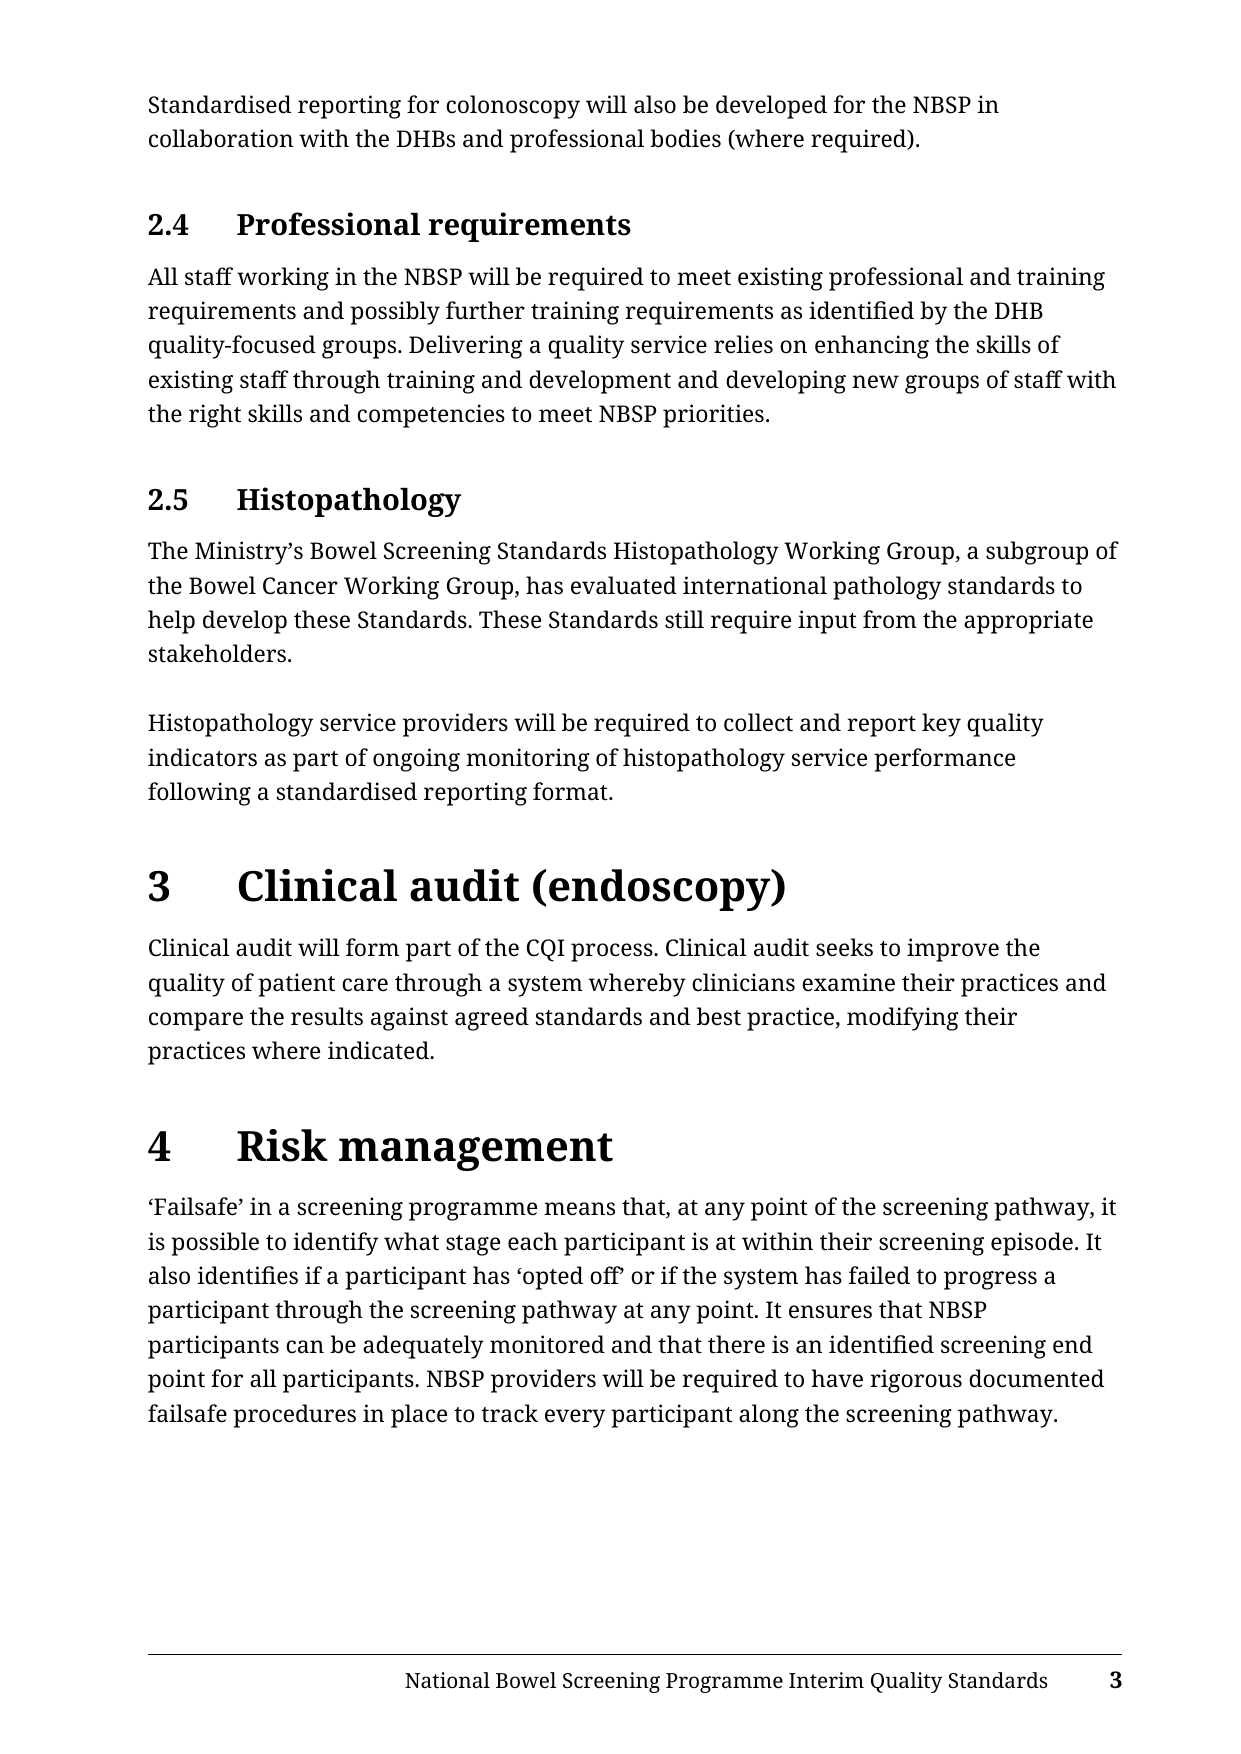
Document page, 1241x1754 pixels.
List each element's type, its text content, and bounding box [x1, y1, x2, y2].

subtitle 2.5 Histopathology [148, 479, 1122, 519]
subtitle 4 Risk management [148, 1116, 1122, 1173]
text The Ministry’s Bowel Screening Standards Histopathology Working Group, a subgroup of the Bowel Cancer Working Group, has evaluated international pathology standards to help develop these Standards. These Standards still require input from the appropriate stakeholders. [148, 535, 1122, 670]
text ‘Failsafe’ in a screening programme means that, at any point of the screening pathway, it is possible to identify what stage each participant is at within their screening episode. It also identifies if a participant has ‘opted off’ or if the system has failed to progress a participant through the screening pathway at any point. It ensures that NBSP participants can be adequately monitored and that there is an identified screening end point for all participants. NBSP providers will be required to have rigorous documented failsafe procedures in place to track every participant along the screening pathway. [148, 1191, 1122, 1429]
subtitle 2.4 Professional requirements [148, 204, 1122, 244]
text Histopathology service providers will be required to collect and report key quality indicators as part of ongoing monitoring of histopathology service performance following a standardised reporting format. [148, 707, 1122, 807]
subtitle 3 Clinical audit (endoscopy) [148, 857, 1122, 914]
text All staff working in the NBSP will be required to meet existing professional and training requirements and possibly further training requirements as identified by the DHB quality-focused groups. Delivering a quality service relies on enhancing the skills of existing staff through training and development and developing new groups of staff with the right skills and competencies to meet NBSP priorities. [148, 260, 1122, 429]
text Clinical audit will form part of the CQI process. Clinical audit seeks to improve the quality of patient care through a system whereby clinicians examine their practices and compare the results against agreed standards and best practice, modifying their practices where indicated. [148, 932, 1122, 1066]
text Standardised reporting for colonoscopy will also be developed for the NBSP in collaboration with the DHBs and professional bodies (where required). [148, 89, 1122, 154]
